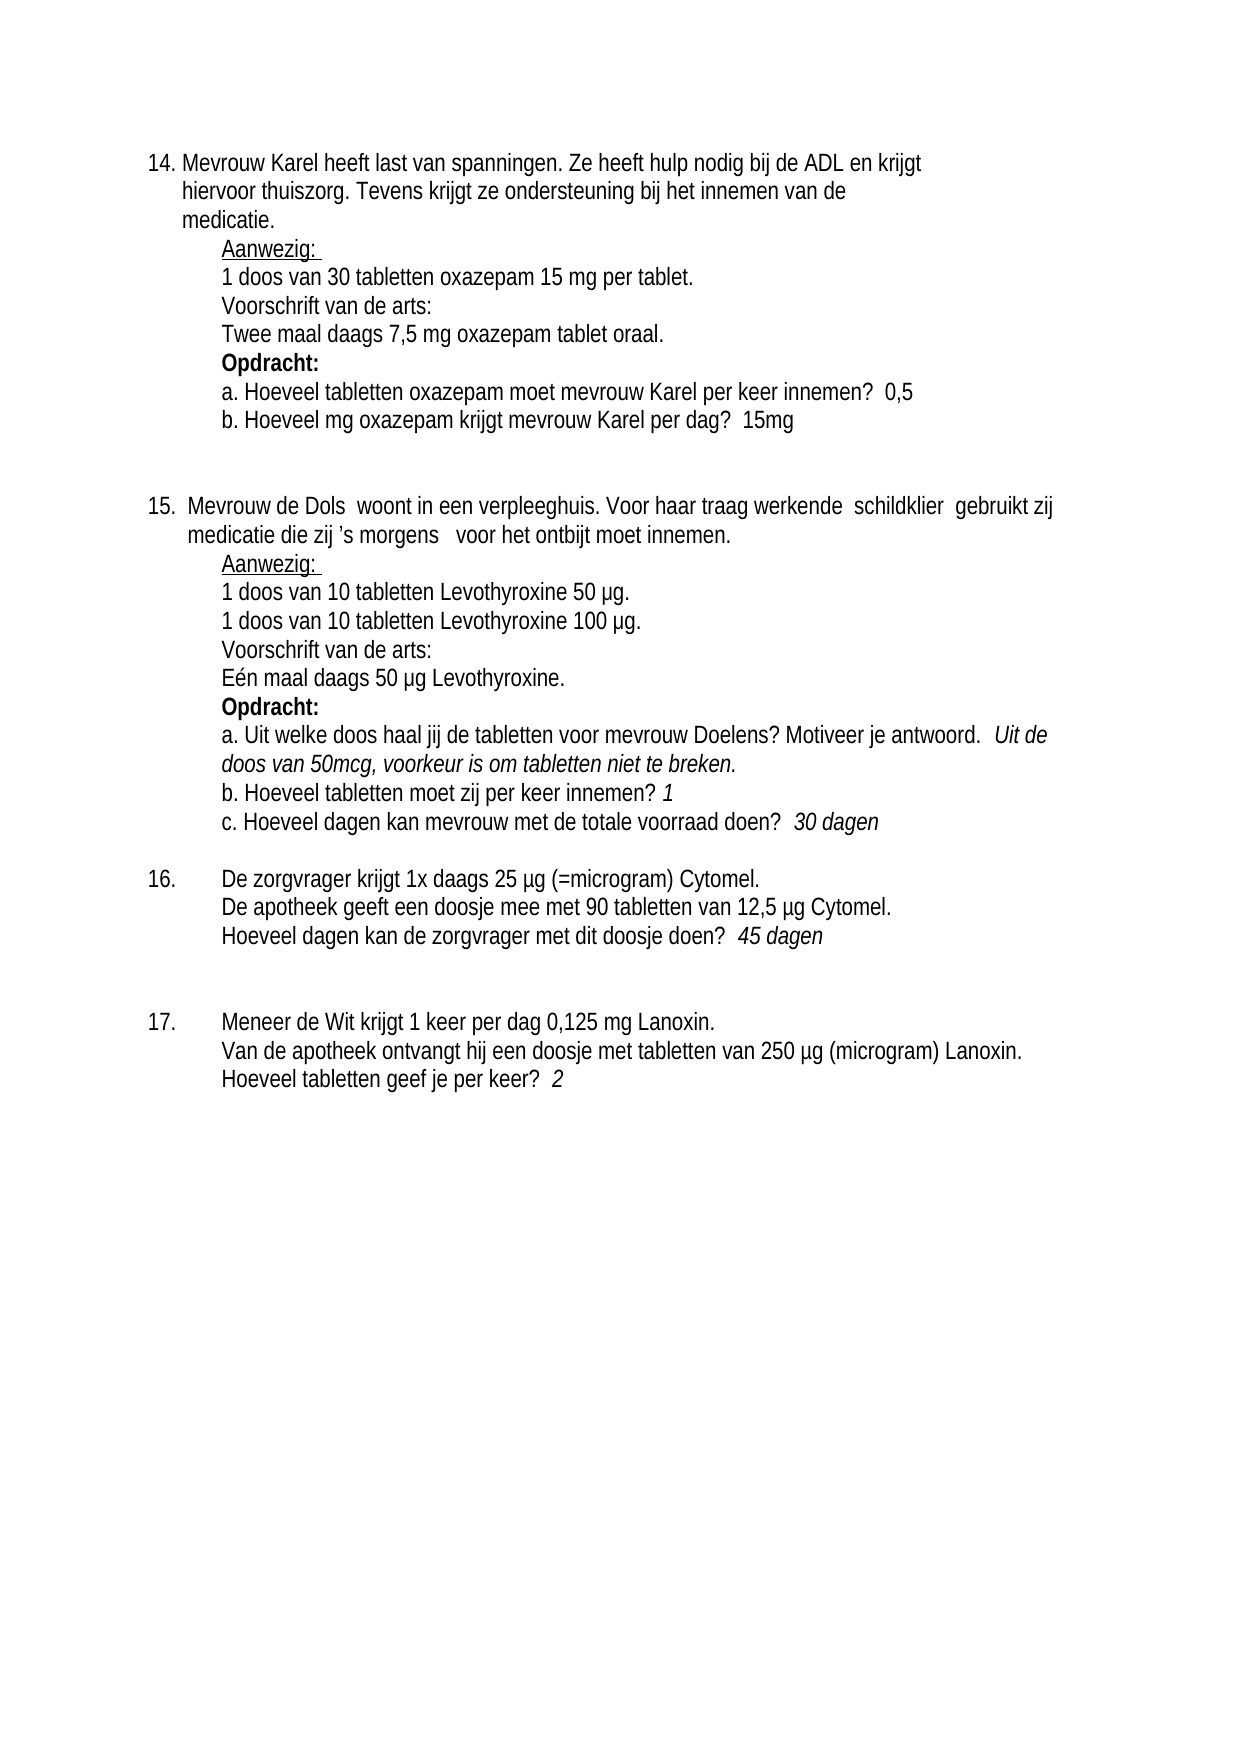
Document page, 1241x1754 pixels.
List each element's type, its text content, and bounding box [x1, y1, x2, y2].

text a. Hoeveel tabletten oxazepam moet mevrouw Karel per keer innemen? 0,5 [221, 377, 1093, 405]
text Voorschrift van de arts: [221, 634, 1093, 663]
text Voorschrift van de arts: [221, 291, 1093, 319]
text Aanwezig: [221, 549, 1093, 577]
text 15. Mevrouw de Dols woont in een verpleeghuis. Voor haar traag werkende schildklier gebruikt zij [148, 491, 1093, 520]
text Hoeveel dagen kan de zorgvrager met dit doosje doen? 45 dagen [148, 921, 1093, 950]
text 1 doos van 30 tabletten oxazepam 15 mg per tablet. [221, 262, 1093, 291]
text b. Hoeveel tabletten moet zij per keer innemen? 1 [221, 778, 1093, 806]
text Twee maal daags 7,5 mg oxazepam tablet oraal. [221, 319, 1093, 348]
text 16. De zorgvrager krijgt 1x daags 25 µg (=microgram) Cytomel. [148, 864, 1093, 892]
text 14. Mevrouw Karel heeft last van spanningen. Ze heeft hulp nodig bij de ADL en krijgt [148, 148, 1093, 176]
text 17. Meneer de Wit krijgt 1 keer per dag 0,125 mg Lanoxin. [148, 1007, 1093, 1036]
text a. Uit welke doos haal jij de tabletten voor mevrouw Doelens? Motiveer je antwoord. Uit de doos van 50mcg, voorkeur is om tabletten niet te breken. [221, 721, 1093, 778]
text hiervoor thuiszorg. Tevens krijgt ze ondersteuning bij het innemen van de [148, 176, 1093, 205]
text 1 doos van 10 tabletten Levothyroxine 100 μg. [221, 606, 1093, 634]
text Opdracht: [221, 348, 1093, 377]
text Eén maal daags 50 μg Levothyroxine. [221, 663, 1093, 692]
text medicatie. [148, 205, 1093, 233]
text b. Hoeveel mg oxazepam krijgt mevrouw Karel per dag? 15mg [221, 405, 1093, 434]
text c. Hoeveel dagen kan mevrouw met de totale voorraad doen? 30 dagen [221, 806, 1093, 835]
text Van de apotheek ontvangt hij een doosje met tabletten van 250 µg (microgram) Lanoxin. [221, 1036, 1093, 1064]
text Hoeveel tabletten geef je per keer? 2 [148, 1064, 1093, 1093]
text medicatie die zij ’s morgens voor het ontbijt moet innemen. [148, 520, 1093, 549]
text Aanwezig: [221, 233, 1093, 262]
text De apotheek geeft een doosje mee met 90 tabletten van 12,5 µg Cytomel. [148, 892, 1093, 921]
text 1 doos van 10 tabletten Levothyroxine 50 μg. [221, 577, 1093, 606]
text Opdracht: [221, 692, 1093, 721]
